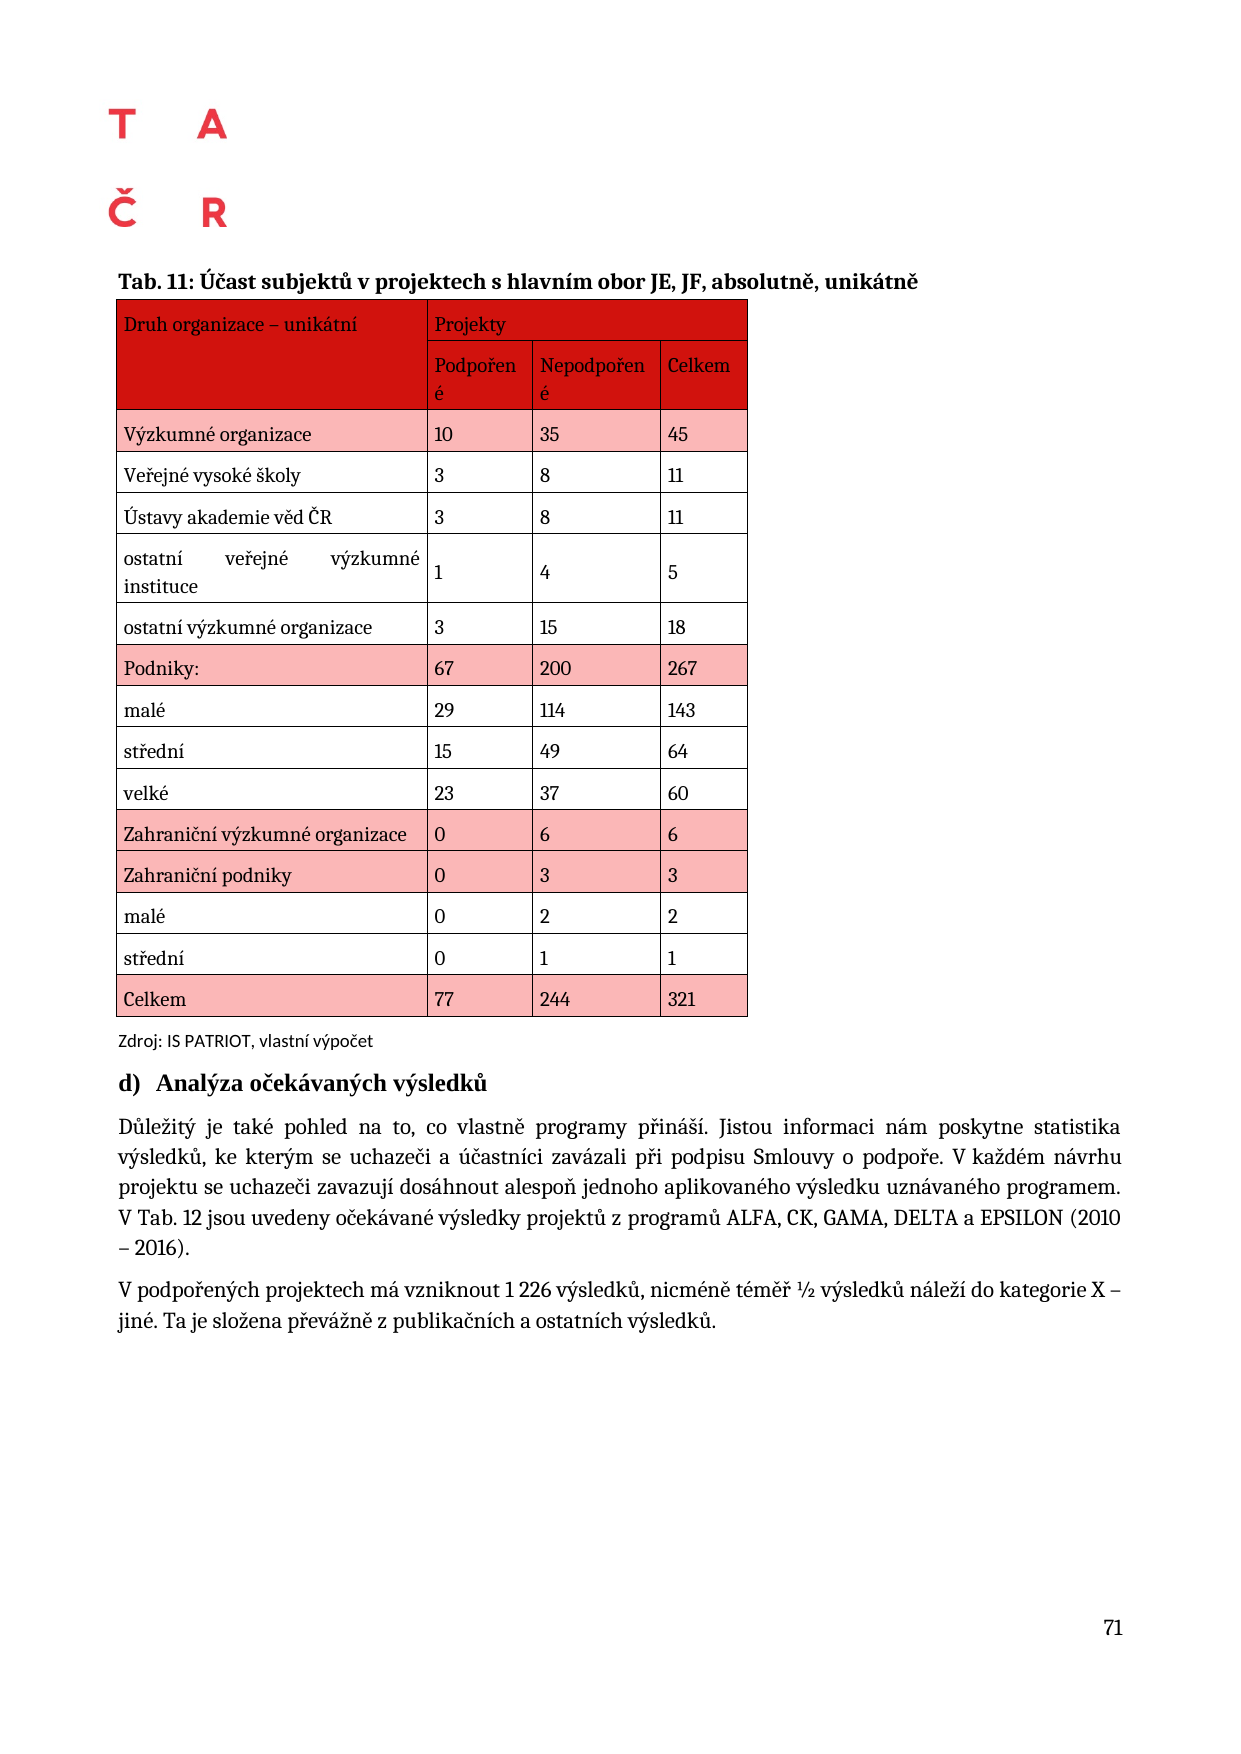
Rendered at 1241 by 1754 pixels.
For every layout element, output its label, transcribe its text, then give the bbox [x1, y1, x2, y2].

table_cell 143 [661, 686, 747, 726]
table_cell střední [117, 934, 427, 974]
table_cell 10 [428, 410, 532, 451]
table_cell Celkem [661, 341, 747, 409]
table_cell 2 [533, 893, 660, 933]
table_cell 64 [661, 727, 747, 768]
table_cell velké [117, 769, 427, 809]
table_cell Ústavy akademie věd ČR [117, 493, 427, 533]
text V podpořených projektech má vzniknout 1 226 výsledků, nicméně téměř ½ výsledků náleží do kategorie X – jiné. Ta je složena převážně z publikačních a ostatních výsledků. [118, 1277, 1122, 1334]
table_cell 5 [661, 534, 747, 602]
table_cell 3 [428, 452, 532, 492]
table_cell Nepodpořené [533, 341, 660, 409]
table_cell 45 [661, 410, 747, 451]
text Zdroj: IS PATRIOT, vlastní výpočet [118, 1029, 1122, 1052]
table_cell 4 [533, 534, 660, 602]
table_cell 0 [428, 810, 532, 850]
table_cell střední [117, 727, 427, 768]
table_cell Zahraniční podniky [117, 851, 427, 892]
table_cell 15 [428, 727, 532, 768]
table_cell Podpořené [428, 341, 532, 409]
picture [0, 0, 227, 227]
table_cell 6 [661, 810, 747, 850]
table_cell 3 [428, 603, 532, 643]
table_cell 3 [661, 851, 747, 892]
table_cell 200 [533, 645, 660, 685]
table_cell 67 [428, 645, 532, 685]
table_cell 244 [533, 975, 660, 1016]
table_header Druh organizace – unikátní [117, 300, 427, 409]
table_cell 1 [428, 534, 532, 602]
table_cell 6 [533, 810, 660, 850]
table_header Projekty [428, 300, 747, 340]
table_cell 0 [428, 893, 532, 933]
table_cell 2 [661, 893, 747, 933]
table_cell 1 [533, 934, 660, 974]
table_cell 37 [533, 769, 660, 809]
table_cell 8 [533, 452, 660, 492]
table_cell 35 [533, 410, 660, 451]
table_cell 1 [661, 934, 747, 974]
table_cell Podniky: [117, 645, 427, 685]
table_cell 11 [661, 493, 747, 533]
table_cell 3 [428, 493, 532, 533]
table_cell 18 [661, 603, 747, 643]
table_cell Veřejné vysoké školy [117, 452, 427, 492]
table_cell ostatní veřejné výzkumné instituce [117, 534, 427, 602]
table_cell Celkem [117, 975, 427, 1016]
table_cell Výzkumné organizace [117, 410, 427, 451]
table_cell 0 [428, 934, 532, 974]
table_cell 49 [533, 727, 660, 768]
text Analýza očekávaných výsledků [118, 1068, 1122, 1097]
table_cell 11 [661, 452, 747, 492]
table_cell ostatní výzkumné organizace [117, 603, 427, 643]
table_cell 23 [428, 769, 532, 809]
table_cell 60 [661, 769, 747, 809]
table_cell 267 [661, 645, 747, 685]
table_cell 15 [533, 603, 660, 643]
table_cell 77 [428, 975, 532, 1016]
table_cell malé [117, 686, 427, 726]
table_cell malé [117, 893, 427, 933]
table_cell 321 [661, 975, 747, 1016]
table_cell 29 [428, 686, 532, 726]
table_cell Zahraniční výzkumné organizace [117, 810, 427, 850]
text Důležitý je také pohled na to, co vlastně programy přináší. Jistou informaci nám poskytne statistika výsledků, ke kterým se uchazeči a účastníci zavázali při podpisu Smlouvy o podpoře. V každém návrhu projektu se uchazeči zavazují dosáhnout alespoň jednoho aplikovaného výsledku uznávaného programem. V Tab. 12 jsou uvedeny očekávané výsledky projektů z programů ALFA, CK, GAMA, DELTA a EPSILON (2010 – 2016). [118, 1114, 1122, 1261]
table_cell 3 [533, 851, 660, 892]
table_cell 0 [428, 851, 532, 892]
table_cell 8 [533, 493, 660, 533]
table_cell 114 [533, 686, 660, 726]
